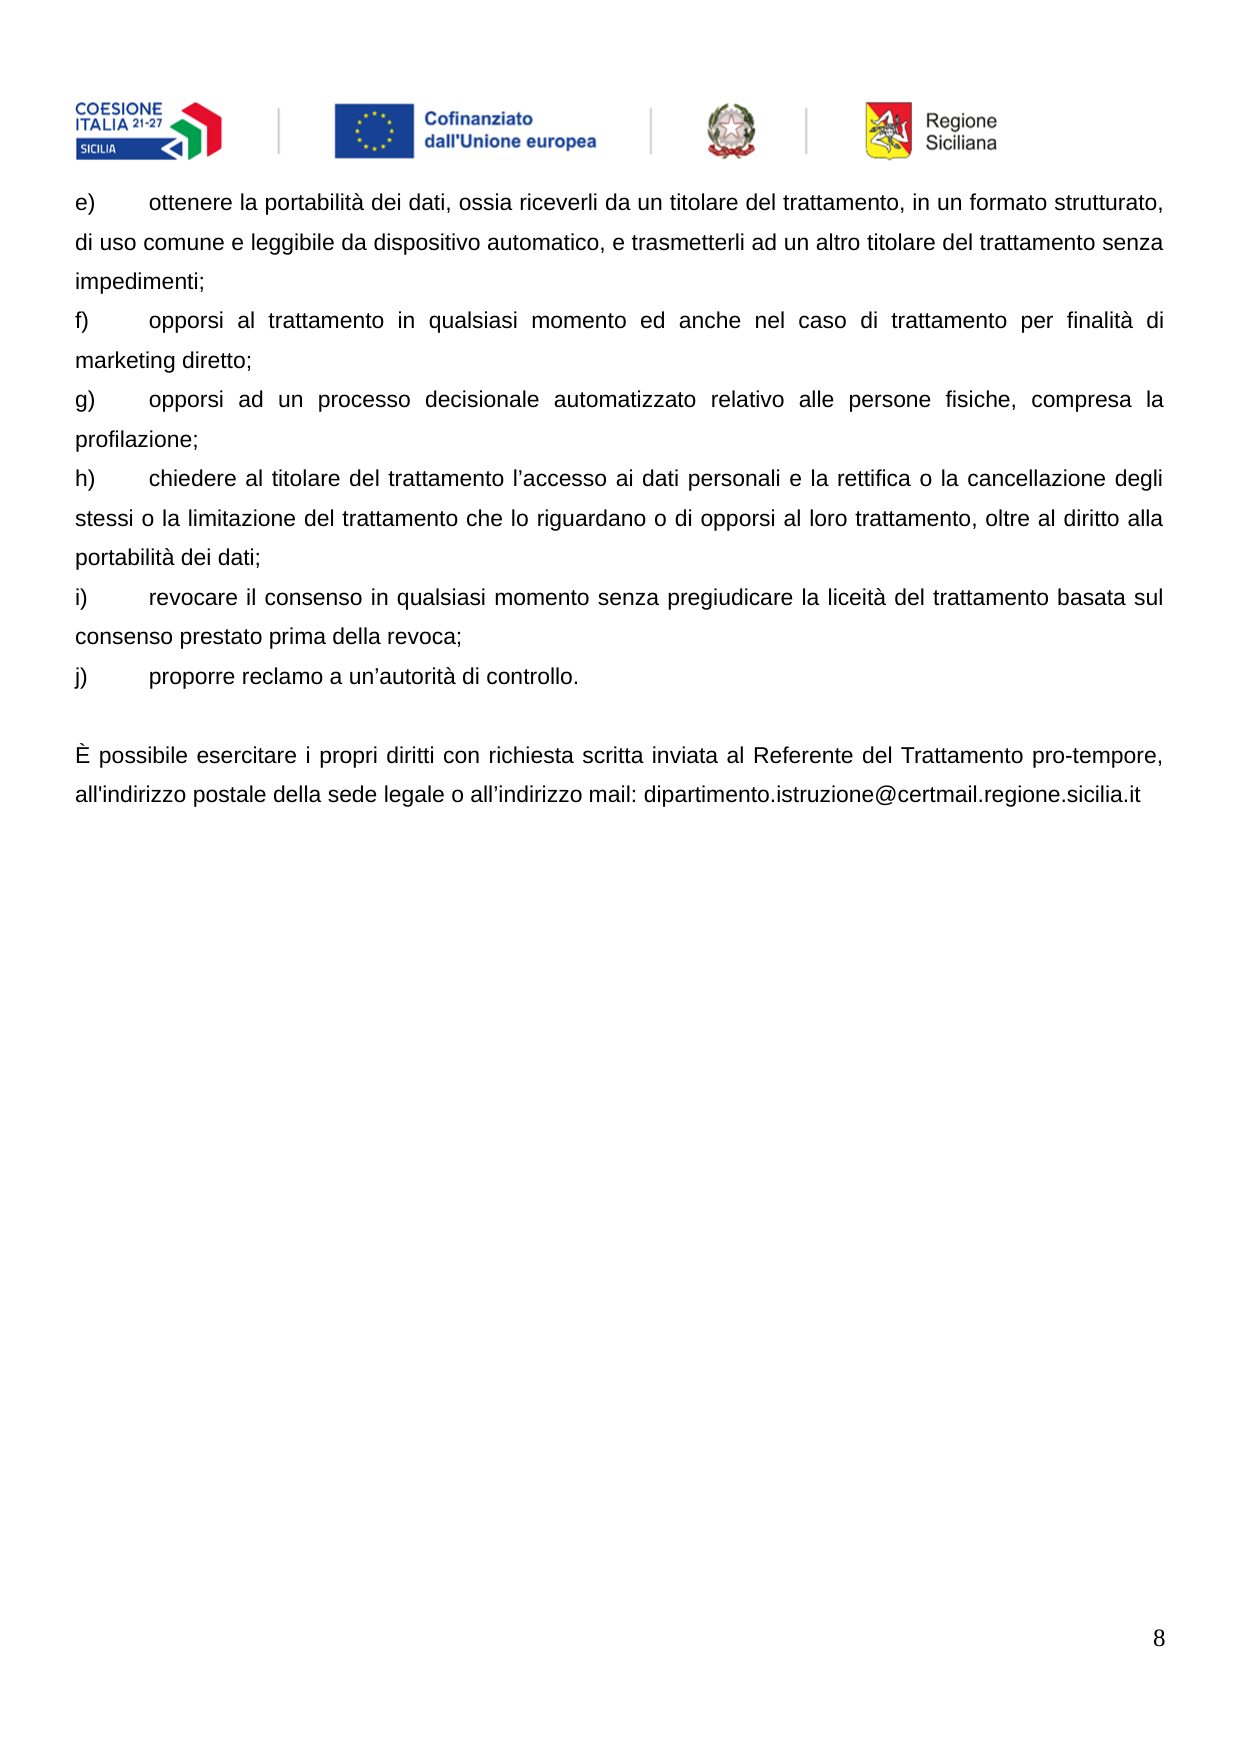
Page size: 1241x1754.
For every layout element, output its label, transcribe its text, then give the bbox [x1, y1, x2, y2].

picture [75, 75, 1039, 189]
list chiedere al titolare del trattamento l’accesso ai dati personali e la rettifica o la cancellazione degli stessi o la limitazione del trattamento che lo riguardano o di opporsi al loro trattamento, oltre al diritto alla portabilità dei dati; [75, 465, 1165, 571]
list opporsi ad un processo decisionale automatizzato relativo alle persone ﬁsiche, compresa la profilazione; [75, 386, 1165, 452]
text È possibile esercitare i propri diritti con richiesta scritta inviata al Referente del Trattamento pro-tempore, all'indirizzo postale della sede legale o all’indirizzo mail: dipartimento.istruzione@certmail.regione.sicilia.it [75, 742, 1165, 807]
list ottenere la portabilità dei dati, ossia riceverli da un titolare del trattamento, in un formato strutturato, di uso comune e leggibile da dispositivo automatico, e trasmetterli ad un altro titolare del trattamento senza impedimenti; [75, 189, 1165, 294]
list proporre reclamo a un’autorità di controllo. [75, 663, 1165, 689]
list opporsi al trattamento in qualsiasi momento ed anche nel caso di trattamento per finalità di marketing diretto; [75, 307, 1165, 373]
list revocare il consenso in qualsiasi momento senza pregiudicare la liceità del trattamento basata sul consenso prestato prima della revoca; [75, 584, 1165, 649]
